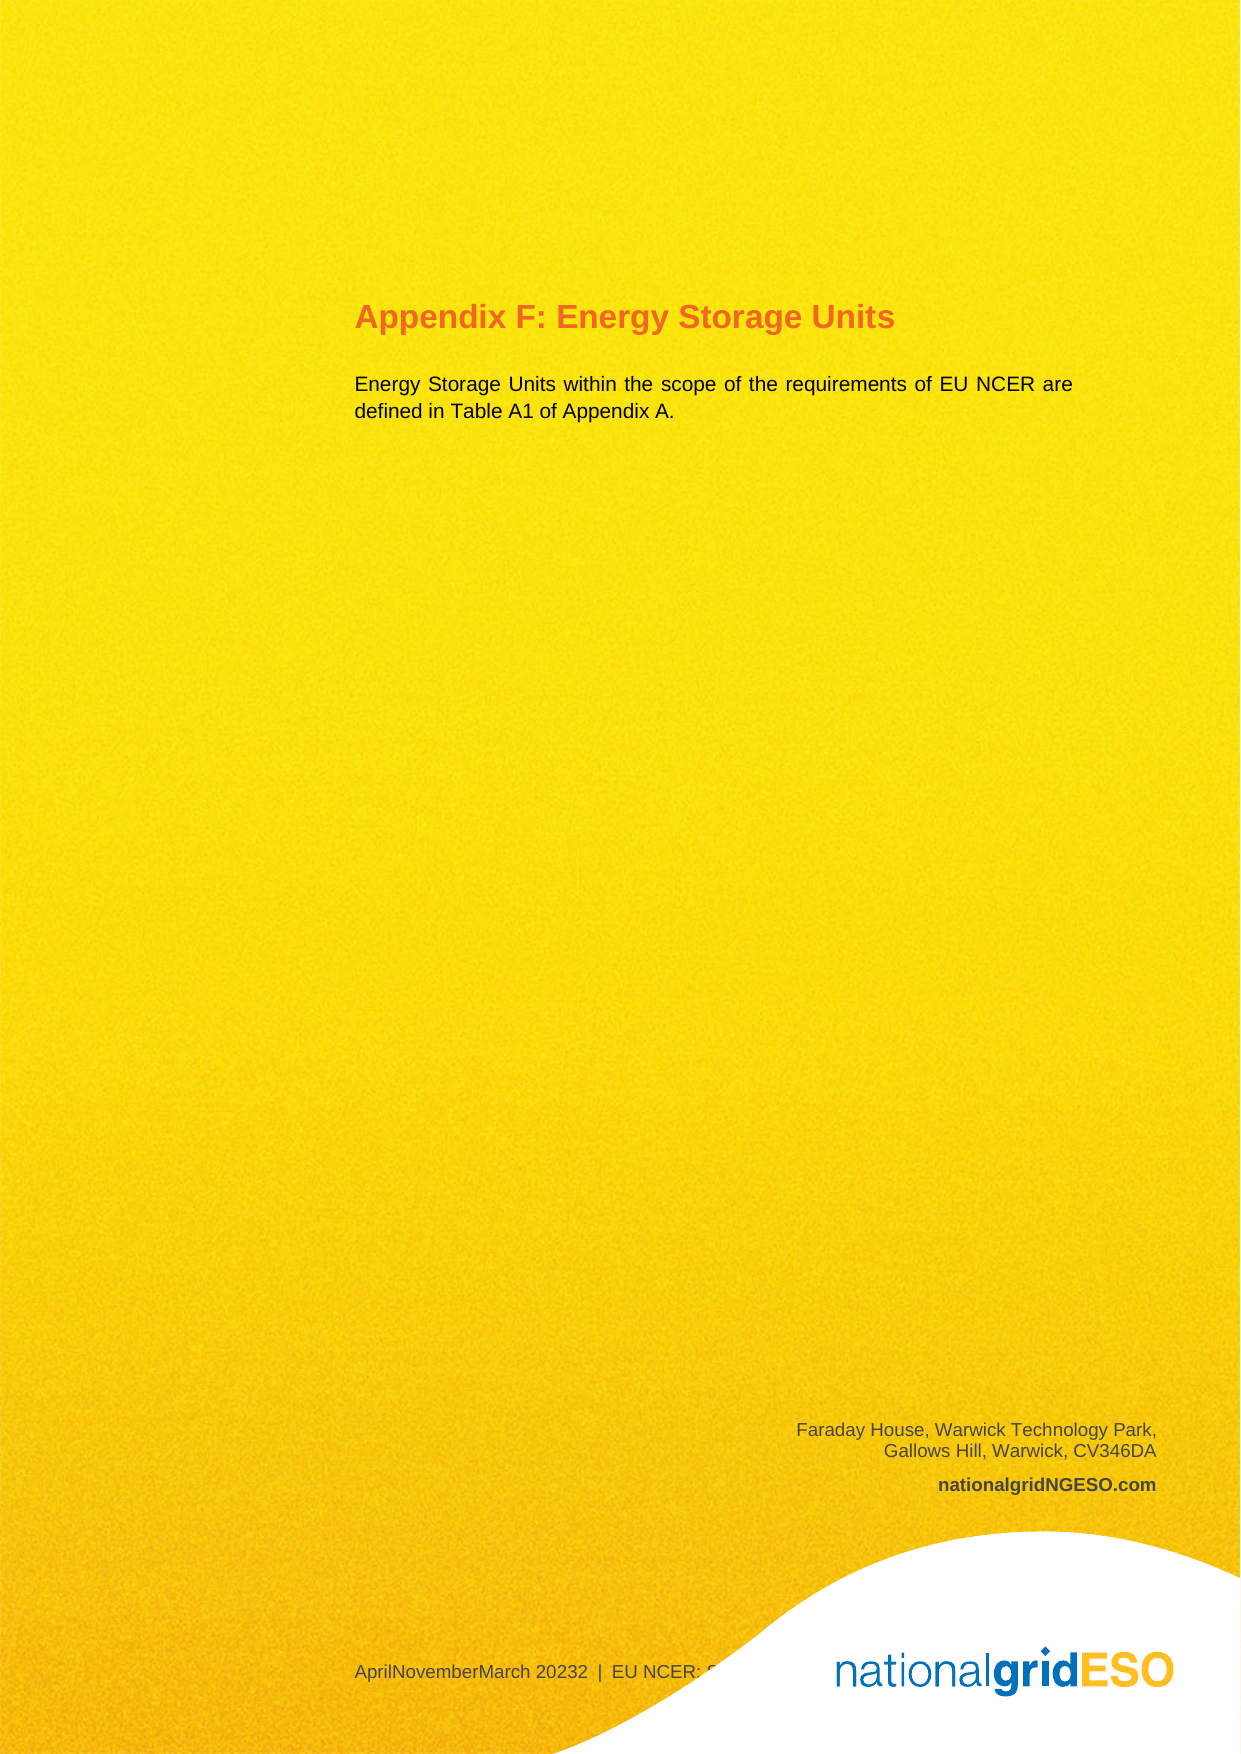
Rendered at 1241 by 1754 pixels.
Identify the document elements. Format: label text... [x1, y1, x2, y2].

text Energy Storage Units within the scope of the requirements of EU NCER are defined in Table A1 of Appendix A. [354, 372, 1075, 423]
title Appendix F: Energy Storage Units [354, 297, 895, 335]
picture [0, 0, 1241, 1754]
